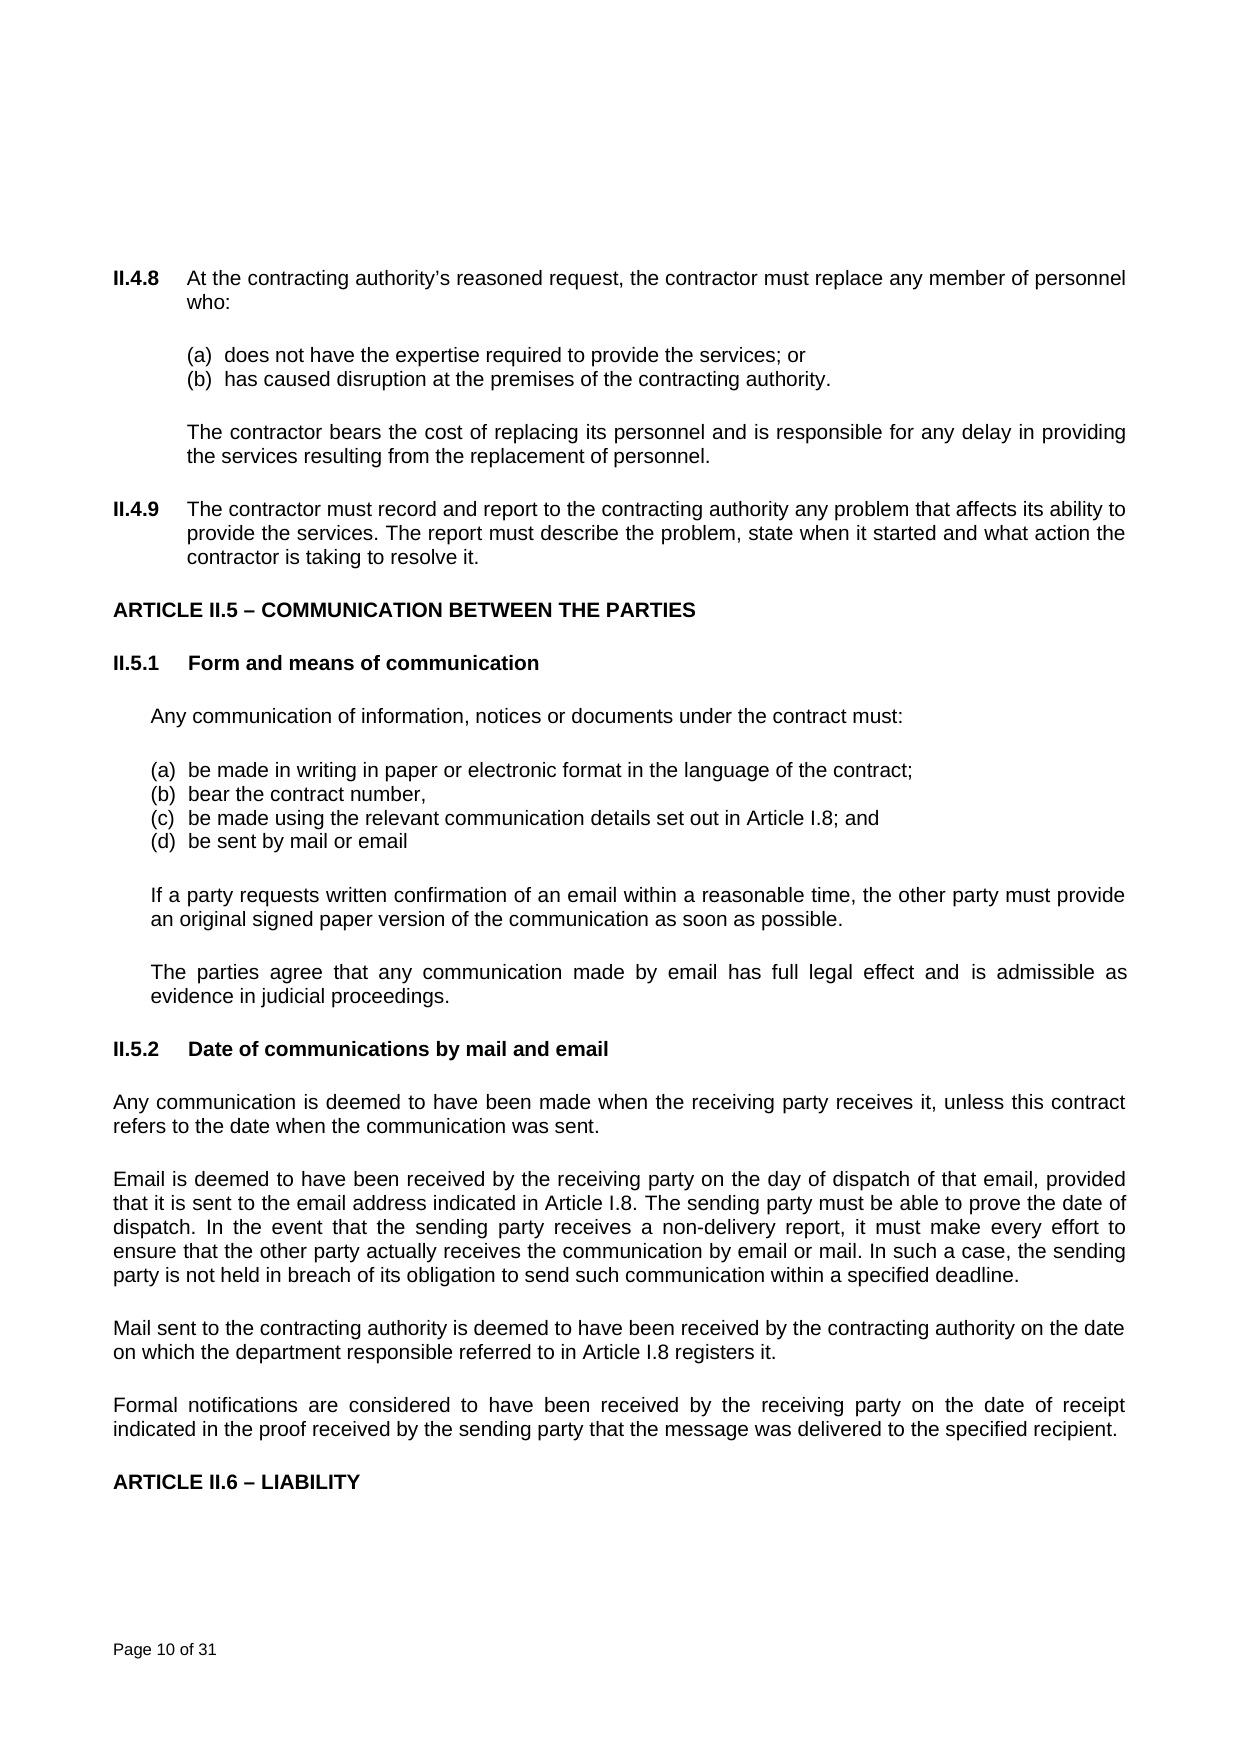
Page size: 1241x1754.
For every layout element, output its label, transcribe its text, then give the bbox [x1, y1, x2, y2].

text Article II.6 – Liability [113, 1470, 1127, 1494]
text Any communication of information, notices or documents under the contract must: [113, 704, 1127, 728]
subtitle Article II.5 – Communication between the parties [113, 598, 1127, 622]
list bear the contract number, [150, 781, 1127, 805]
list has caused disruption at the premises of the contracting authority. [187, 367, 1127, 391]
text Mail sent to the contracting authority is deemed to have been received by the contracting authority on the date on which the department responsible referred to in Article I.8 registers it. [113, 1316, 1127, 1364]
text Any communication is deemed to have been made when the receiving party receives it, unless this contract refers to the date when the communication was sent. [113, 1090, 1127, 1138]
text Email is deemed to have been received by the receiving party on the day of dispatch of that email, provided that it is sent to the email address indicated in Article I.8. The sending party must be able to prove the date of dispatch. In the event that the sending party receives a non-delivery report, it must make every effort to ensure that the other party actually receives the communication by email or mail. In such a case, the sending party is not held in breach of its obligation to send such communication within a specified deadline. [113, 1167, 1127, 1287]
list be made using the relevant communication details set out in Article I.8; and [150, 805, 1127, 829]
text II.5.1 Form and means of communication [113, 651, 1127, 675]
text II.4.9 The contractor must record and report to the contracting authority any problem that affects its ability to provide the services. The report must describe the problem, state when it started and what action the contractor is taking to resolve it. [113, 497, 1127, 569]
text The contractor bears the cost of replacing its personnel and is responsible for any delay in providing the services resulting from the replacement of personnel. [187, 420, 1127, 468]
list be sent by mail or email [150, 829, 1127, 853]
text Formal notifications are considered to have been received by the receiving party on the date of receipt indicated in the proof received by the sending party that the message was delivered to the specified recipient. [113, 1393, 1127, 1441]
list does not have the expertise required to provide the services; or [187, 343, 1127, 367]
text II.4.8 At the contracting authority’s reasoned request, the contractor must replace any member of personnel who: [113, 266, 1127, 314]
text If a party requests written confirmation of an email within a reasonable time, the other party must provide an original signed paper version of the communication as soon as possible. [150, 882, 1127, 930]
text II.5.2 Date of communications by mail and email [113, 1037, 1127, 1061]
list be made in writing in paper or electronic format in the language of the contract; [150, 757, 1127, 781]
text The parties agree that any communication made by email has full legal effect and is admissible as evidence in judicial proceedings. [150, 959, 1127, 1007]
